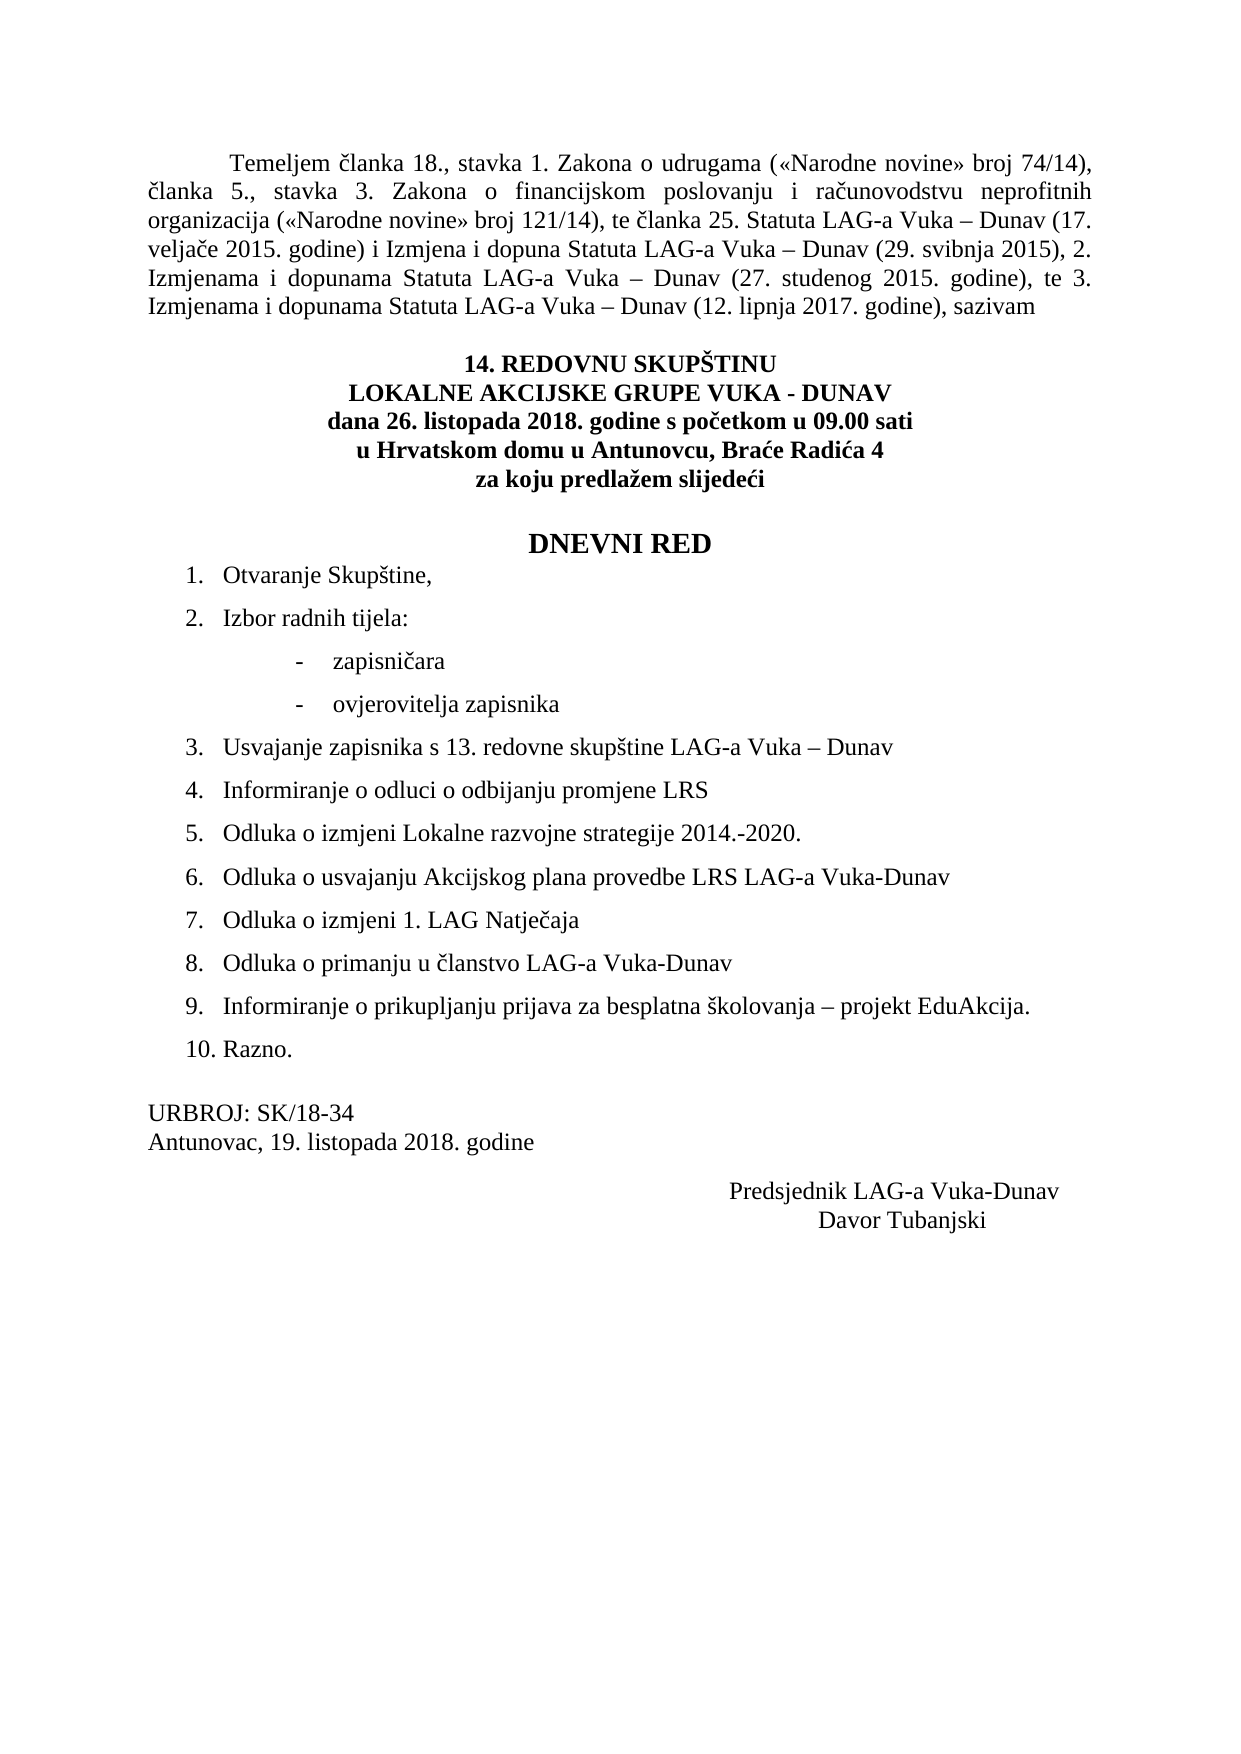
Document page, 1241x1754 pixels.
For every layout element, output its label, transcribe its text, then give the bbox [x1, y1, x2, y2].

list Odluka o izmjeni Lokalne razvojne strategije 2014.-2020. [185, 818, 1093, 847]
text Predsjednik LAG-a Vuka-Dunav [443, 1176, 1093, 1205]
text u Hrvatskom domu u Antunovcu, Braće Radića 4 [148, 435, 1093, 464]
list ovjerovitelja zapisnika [295, 689, 1093, 718]
list Usvajanje zapisnika s 13. redovne skupštine LAG-a Vuka – Dunav [185, 732, 1093, 761]
list Otvaranje Skupštine, [185, 560, 1093, 588]
list Informiranje o odluci o odbijanju promjene LRS [185, 775, 1093, 804]
text URBROJ: SK/18-34 Antunovac, 19. listopada 2018. godine [148, 1098, 1093, 1156]
text za koju predlažem slijedeći [148, 464, 1093, 493]
list Informiranje o prikupljanju prijava za besplatna školovanja – projekt EduAkcija. [185, 991, 1093, 1020]
list Odluka o usvajanju Akcijskog plana provedbe LRS LAG-a Vuka-Dunav [185, 862, 1093, 890]
text DNEVNI RED [148, 526, 1093, 560]
text Davor Tubanjski [723, 1205, 1093, 1262]
list Razno. [185, 1034, 1093, 1063]
text LOKALNE AKCIJSKE GRUPE VUKA - DUNAV [148, 378, 1093, 406]
text 14. REDOVNU SKUPŠTINU [148, 349, 1093, 378]
list Odluka o izmjeni 1. LAG Natječaja [185, 905, 1093, 933]
text dana 26. listopada 2018. godine s početkom u 09.00 sati [148, 406, 1093, 435]
text Temeljem članka 18., stavka 1. Zakona o udrugama («Narodne novine» broj 74/14), članka 5., stavka 3. Zakona o financijskom poslovanju i računovodstvu neprofitnih organizacija («Narodne novine» broj 121/14), te članka 25. Statuta LAG-a Vuka – Dunav (17. veljače 2015. godine) i Izmjena i dopuna Statuta LAG-a Vuka – Dunav (29. svibnja 2015), 2. Izmjenama i dopunama Statuta LAG-a Vuka – Dunav (27. studenog 2015. godine), te 3. Izmjenama i dopunama Statuta LAG-a Vuka – Dunav (12. lipnja 2017. godine), sazivam [148, 148, 1093, 320]
list Izbor radnih tijela: [185, 603, 1093, 632]
list Odluka o primanju u članstvo LAG-a Vuka-Dunav [185, 948, 1093, 977]
list zapisničara [295, 646, 1093, 675]
